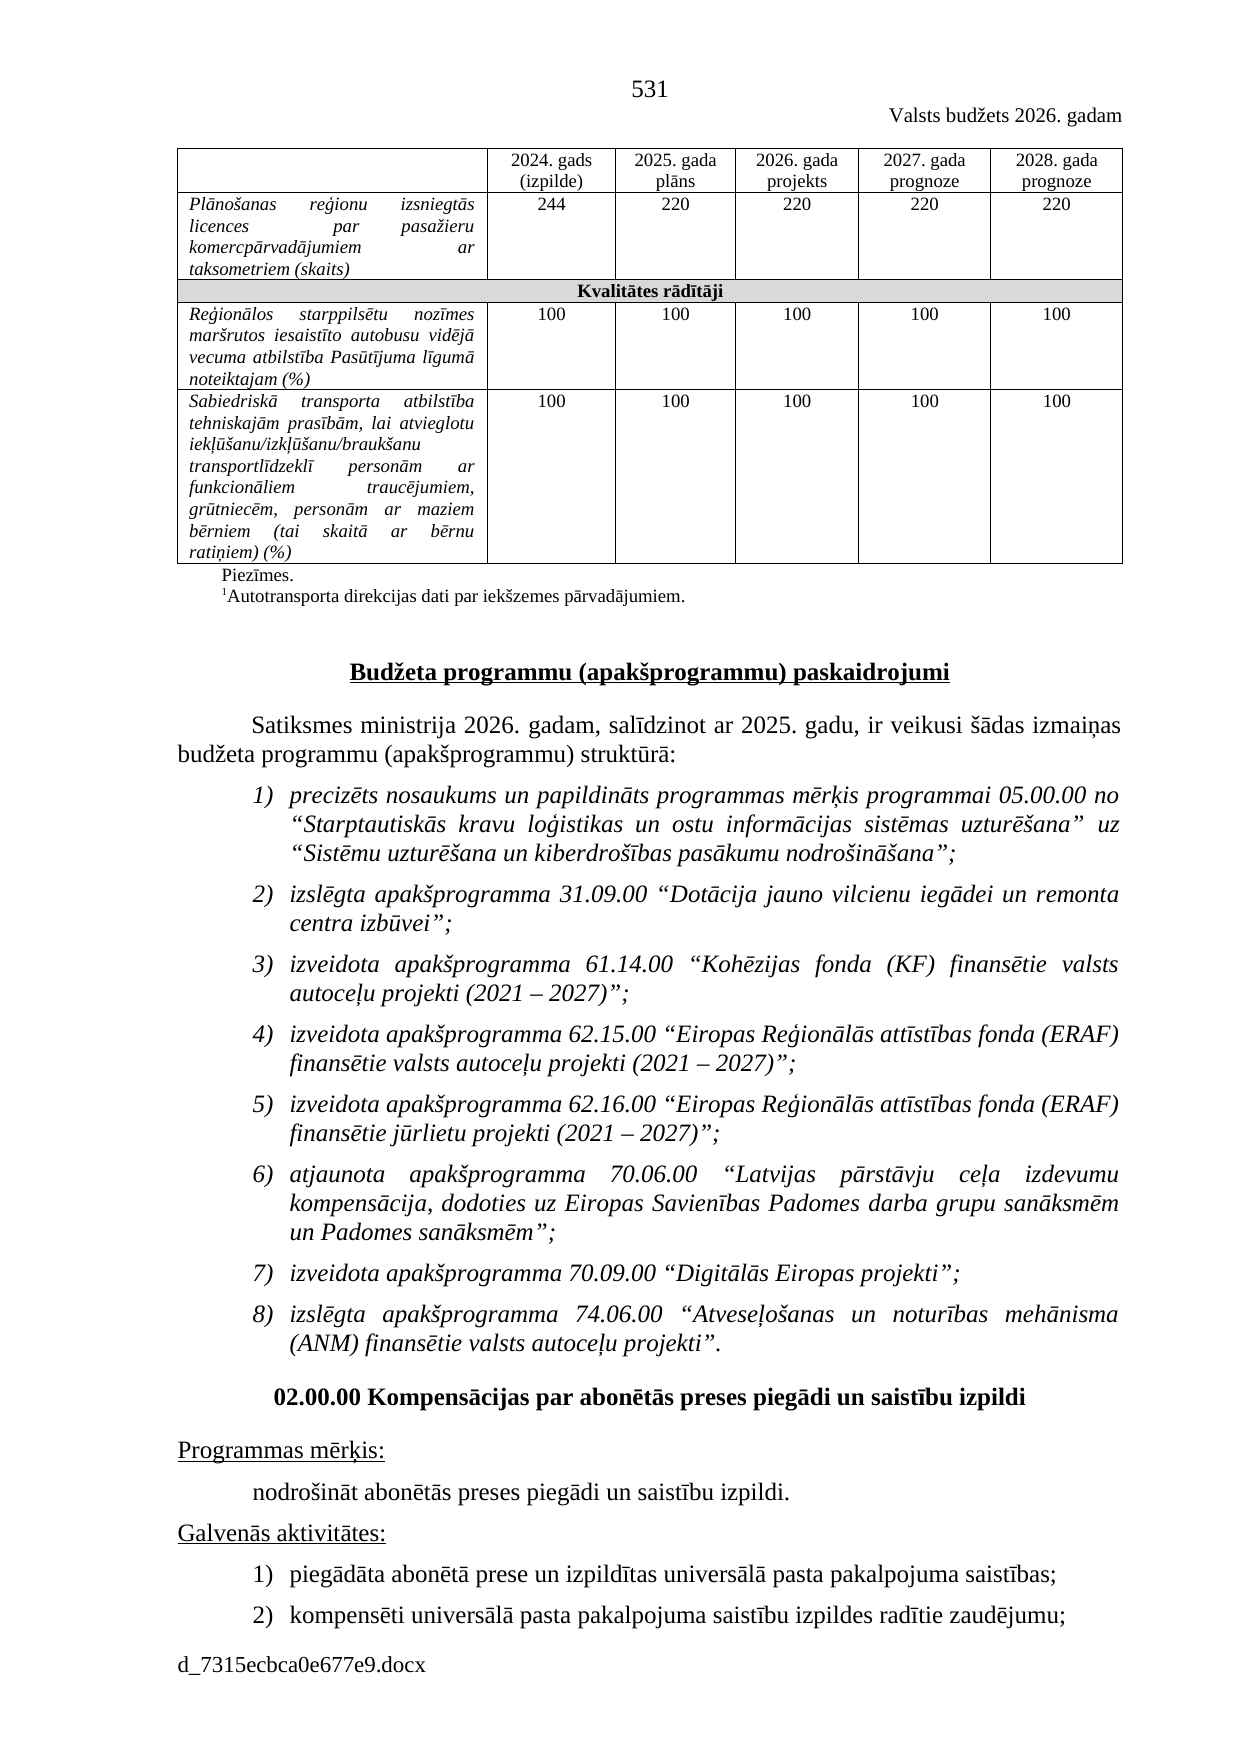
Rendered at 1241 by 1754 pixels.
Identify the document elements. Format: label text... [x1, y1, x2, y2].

table_cell 100 [616, 303, 735, 389]
list izveidota apakšprogramma 61.14.00 “Kohēzijas fonda (KF) finansētie valsts autoceļu projekti (2021 – 2027)”; [252, 949, 1122, 1007]
text Satiksmes ministrija 2026. gadam, salīdzinot ar 2025. gadu, ir veikusi šādas izmaiņas budžeta programmu (apakšprogrammu) struktūrā: [177, 711, 1122, 768]
table_header [178, 149, 487, 192]
list izveidota apakšprogramma 62.15.00 “Eiropas Reģionālās attīstības fonda (ERAF) finansētie valsts autoceļu projekti (2021 – 2027)”; [252, 1019, 1122, 1077]
table_header 2025. gada plāns [616, 149, 735, 192]
table_cell 220 [991, 193, 1122, 279]
table_cell Reģionālos starppilsētu nozīmes maršrutos iesaistīto autobusu vidējā vecuma atbilstība Pasūtījuma līgumā noteiktajam (%) [178, 303, 487, 389]
table_cell 100 [488, 390, 615, 563]
text Budžeta programmu (apakšprogrammu) paskaidrojumi [177, 657, 1122, 686]
table_cell 100 [736, 303, 858, 389]
list precizēts nosaukums un papildināts programmas mērķis programmai 05.00.00 no “Starptautiskās kravu loģistikas un ostu informācijas sistēmas uzturēšana” uz “Sistēmu uzturēšana un kiberdrošības pasākumu nodrošināšana”; [252, 781, 1122, 867]
list atjaunota apakšprogramma 70.06.00 “Latvijas pārstāvju ceļa izdevumu kompensācija, dodoties uz Eiropas Savienības Padomes darba grupu sanāksmēm un Padomes sanāksmēm”; [252, 1159, 1122, 1246]
table_cell 220 [859, 193, 990, 279]
text Galvenās aktivitātes: [177, 1518, 1122, 1547]
text 02.00.00 Kompensācijas par abonētās preses piegādi un saistību izpildi [177, 1382, 1122, 1411]
table_cell 100 [488, 303, 615, 389]
list kompensēti universālā pasta pakalpojuma saistību izpildes radītie zaudējumu; [252, 1601, 1122, 1629]
table_cell Sabiedriskā transporta atbilstība tehniskajām prasībām, lai atvieglotu iekļūšanu/izkļūšanu/braukšanu transportlīdzeklī personām ar funkcionāliem traucējumiem, grūtniecēm, personām ar maziem bērniem (tai skaitā ar bērnu ratiņiem) (%) [178, 390, 487, 563]
list piegādāta abonētā prese un izpildītas universālā pasta pakalpojuma saistības; [252, 1559, 1122, 1588]
table_header 2027. gada prognoze [859, 149, 990, 192]
list izslēgta apakšprogramma 74.06.00 “Atveseļošanas un noturības mehānisma (ANM) finansētie valsts autoceļu projekti”. [252, 1299, 1122, 1357]
table_cell 100 [736, 390, 858, 563]
text 1Autotransporta direkcijas dati par iekšzemes pārvadājumiem. [177, 585, 1122, 607]
text Piezīmes. [177, 564, 1122, 585]
text nodrošināt abonētās preses piegādi un saistību izpildi. [177, 1477, 1122, 1506]
table_cell 220 [616, 193, 735, 279]
table_header 2024. gads (izpilde) [488, 149, 615, 192]
table_cell 244 [488, 193, 615, 279]
text Programmas mērķis: [177, 1436, 1122, 1464]
table_header 2026. gada projekts [736, 149, 858, 192]
table_header 2028. gada prognoze [991, 149, 1122, 192]
list izslēgta apakšprogramma 31.09.00 “Dotācija jauno vilcienu iegādei un remonta centra izbūvei”; [252, 879, 1122, 937]
table_cell 100 [859, 303, 990, 389]
table_cell 100 [991, 390, 1122, 563]
table_cell 100 [991, 303, 1122, 389]
table_cell 100 [616, 390, 735, 563]
table_cell 220 [736, 193, 858, 279]
table_cell Plānošanas reģionu izsniegtās licences par pasažieru komercpārvadājumiem ar taksometriem (skaits) [178, 193, 487, 279]
list izveidota apakšprogramma 70.09.00 “Digitālās Eiropas projekti”; [252, 1258, 1122, 1287]
table_cell 100 [859, 390, 990, 563]
list izveidota apakšprogramma 62.16.00 “Eiropas Reģionālās attīstības fonda (ERAF) finansētie jūrlietu projekti (2021 – 2027)”; [252, 1089, 1122, 1147]
table_cell Kvalitātes rādītāji [178, 280, 1122, 302]
